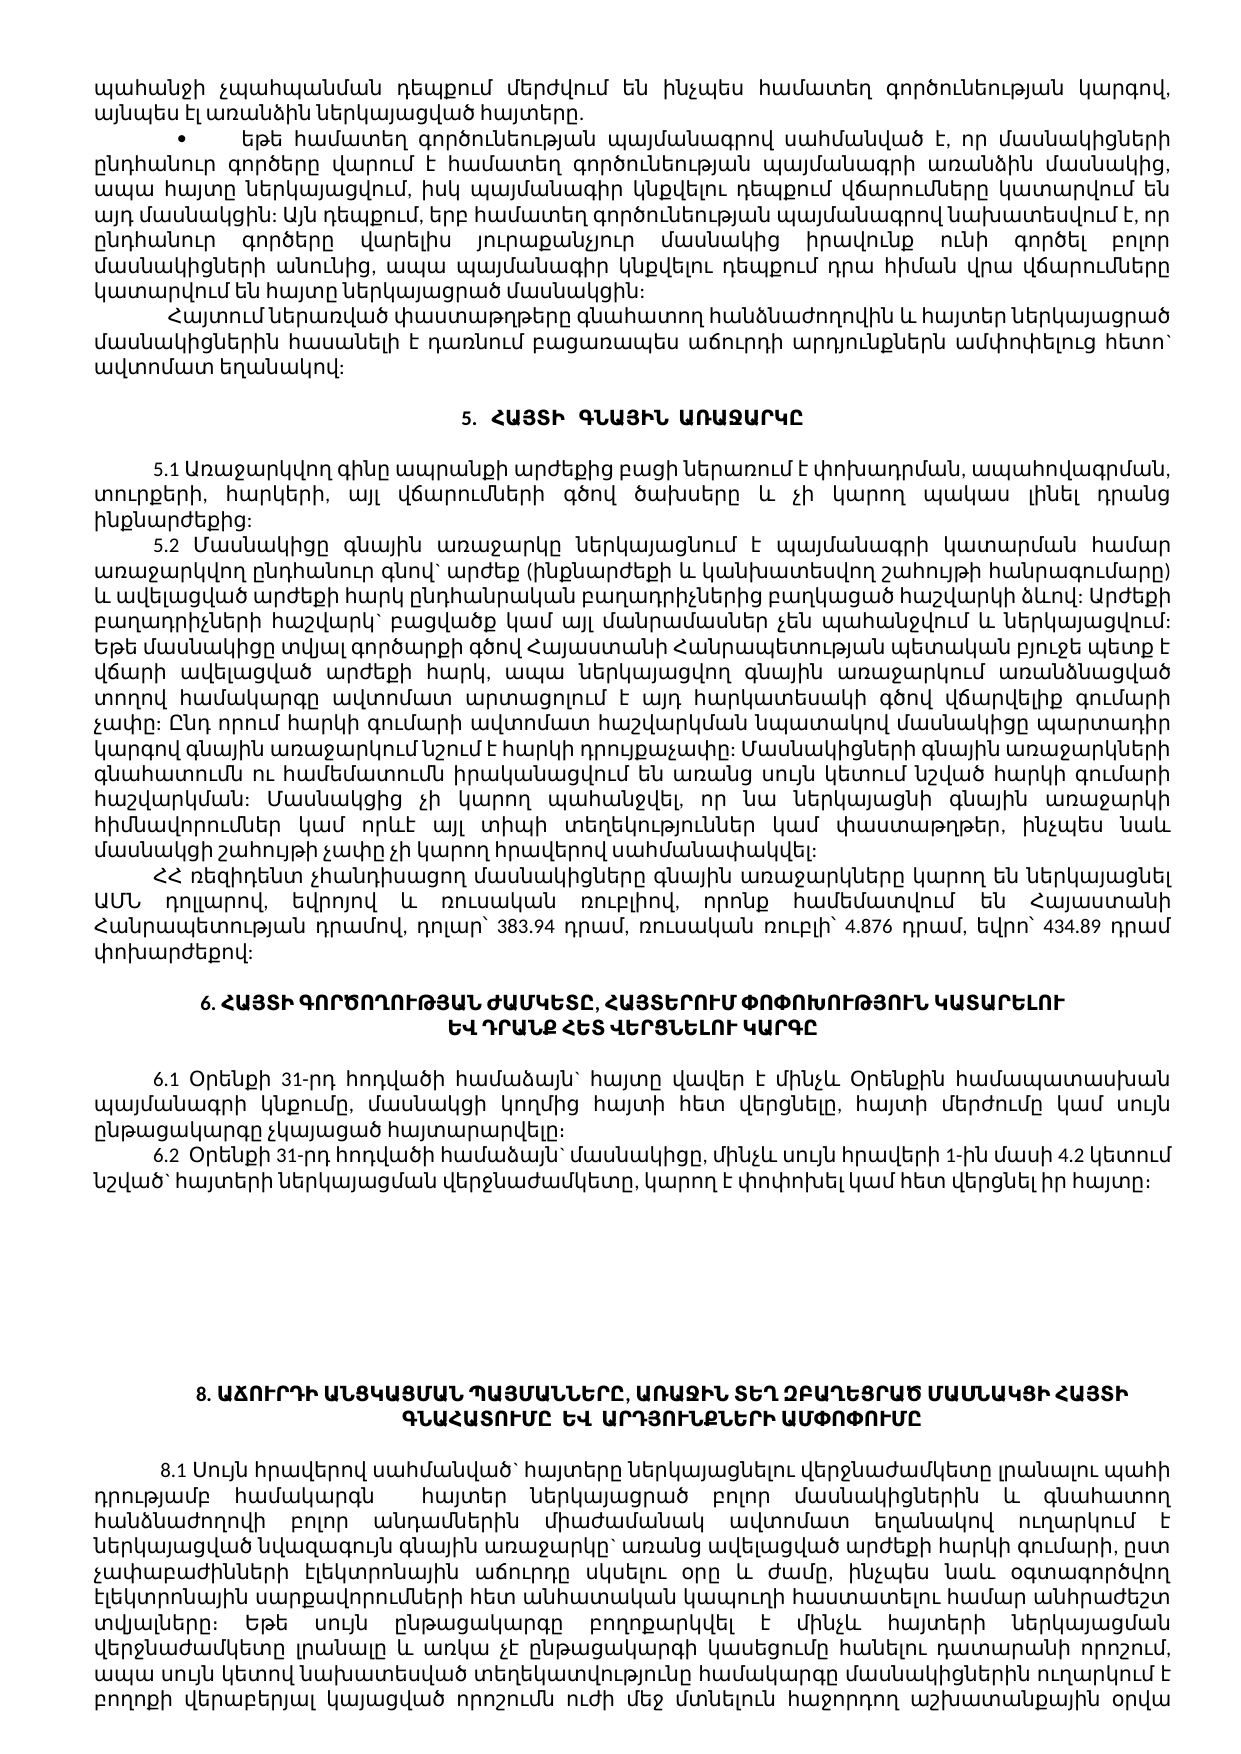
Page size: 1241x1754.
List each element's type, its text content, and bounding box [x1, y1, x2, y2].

list եթե համատեղ գործունեության պայմանագրով սահմանված է, որ մասնակիցների ընդհանուր գործերը վարում է համատեղ գործունեության պայմանագրի առանձին մասնակից, ապա հայտը ներկայացվում, իսկ պայմանագիր կնքվելու դեպքում վճարումները կատարվում են այդ մասնակցին: Այն դեպքում, երբ համատեղ գործունեության պայմանագրով նախատեսվում է, որ ընդհանուր գործերը վարելիս յուրաքանչյուր մասնակից իրավունք ունի գործել բոլոր մասնակիցների անունից, ապա պայմանագիր կնքվելու դեպքում դրա հիման վրա վճարումները կատարվում են հայտը ներկայացրած մասնակցին: [94, 126, 1171, 304]
text 5.2 Մասնակիցը գնային առաջարկը ներկայացնում է պայմանագրի կատարման համար առաջարկվող ընդհանուր գնով` արժեք (ինքնարժեքի և կանխատեսվող շահույթի հանրագումարը) և ավելացված արժեքի հարկ ընդհանրական բաղադրիչներից բաղկացած հաշվարկի ձևով: Արժեքի բաղադրիչների հաշվարկ` բացվածք կամ այլ մանրամասներ չեն պահանջվում և ներկայացվում: Եթե մասնակիցը տվյալ գործարքի գծով Հայաստանի Հանրապետության պետական բյուջե պետք է վճարի ավելացված արժեքի հարկ, ապա ներկայացվող գնային առաջարկում առանձնացված տողով համակարգը ավտոմատ արտացոլում է այդ հարկատեսակի գծով վճարվելիք գումարի չափը: Ընդ որում հարկի գումարի ավտոմատ հաշվարկման նպատակով մասնակիցը պարտադիր կարգով գնային առաջարկում նշում է հարկի դրույքաչափը: Մասնակիցների գնային առաջարկների գնահատումն ու համեմատումն իրականացվում են առանց սույն կետում նշված հարկի գումարի հաշվարկման: Մասնակցից չի կարող պահանջվել, որ նա ներկայացնի գնային առաջարկի հիմնավորումներ կամ որևէ այլ տիպի տեղեկություններ կամ փաստաթղթեր, ինչպես նաև մասնակցի շահույթի չափը չի կարող հրավերով սահմանափակվել: [94, 532, 1171, 863]
text 6.2 Օրենքի 31-րդ հոդվածի համաձայն` մասնակիցը, մինչև սույն հրավերի 1-ին մասի 4.2 կետում նշված` հայտերի ներկայացման վերջնաժամկետը, կարող է փոփոխել կամ հետ վերցնել իր հայտը։ [94, 1142, 1171, 1193]
text 5.1 Առաջարկվող գինը ապրանքի արժեքից բացի ներառում է փոխադրման, ապահովագրման, տուրքերի, հարկերի, այլ վճարումների գծով ծախսերը և չի կարող պակաս լինել դրանց ինքնարժեքից: [94, 456, 1171, 532]
text 6. ՀԱՅՏԻ ԳՈՐԾՈՂՈՒԹՅԱՆ ԺԱՄԿԵՏԸ, ՀԱՅՏԵՐՈՒՄ ՓՈՓՈԽՈՒԹՅՈՒՆ ԿԱՏԱՐԵԼՈՒ [94, 990, 1171, 1015]
text ՀՀ ռեզիդենտ չհանդիսացող մասնակիցները գնային առաջարկները կարող են ներկայացնել ԱՄՆ դոլլարով, եվրոյով և ռուսական ռուբլիով, որոնք համեմատվում են Հայաստանի Հանրապետության դրամով, դոլար՝ 383.94 դրամ, ռուսական ռուբլի՝ 4.876 դրամ, եվրո՝ 434.89 դրամ փոխարժեքով: [94, 863, 1171, 964]
text 8. ԱՃՈՒՐԴԻ ԱՆՑԿԱՑՄԱՆ ՊԱՅՄԱՆՆԵՐԸ, ԱՌԱՋԻՆ ՏԵՂ ԶԲԱՂԵՑՐԱԾ ՄԱՍՆԱԿՑԻ ՀԱՅՏԻ [94, 1381, 1171, 1407]
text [94, 1457, 1171, 1712]
text 5. ՀԱՅՏԻ ԳՆԱՅԻՆ ԱՌԱՋԱՐԿԸ [94, 405, 1171, 431]
text ԵՎ ԴՐԱՆՔ ՀԵՏ ՎԵՐՑՆԵԼՈՒ ԿԱՐԳԸ [94, 1015, 1171, 1041]
text Հայտում ներառված փաստաթղթերը գնահատող հանձնաժողովին և հայտեր ներկայացրած մասնակիցներին հասանելի է դառնում բացառապես աճուրդի արդյունքներն ամփոփելուց հետո` ավտոմատ եղանակով: [94, 304, 1171, 380]
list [94, 75, 1171, 126]
text ԳՆԱՀԱՏՈՒՄԸ ԵՎ ԱՐԴՅՈՒՆՔՆԵՐԻ ԱՄՓՈՓՈՒՄԸ [94, 1407, 1171, 1432]
text 6.1 Օրենքի 31-րդ հոդվածի համաձայն` հայտը վավեր է մինչև Օրենքին համապատասխան պայմանագրի կնքումը, մասնակցի կողմից հայտի հետ վերցնելը, հայտի մերժումը կամ սույն ընթացակարգը չկայացած հայտարարվելը։ [94, 1066, 1171, 1142]
